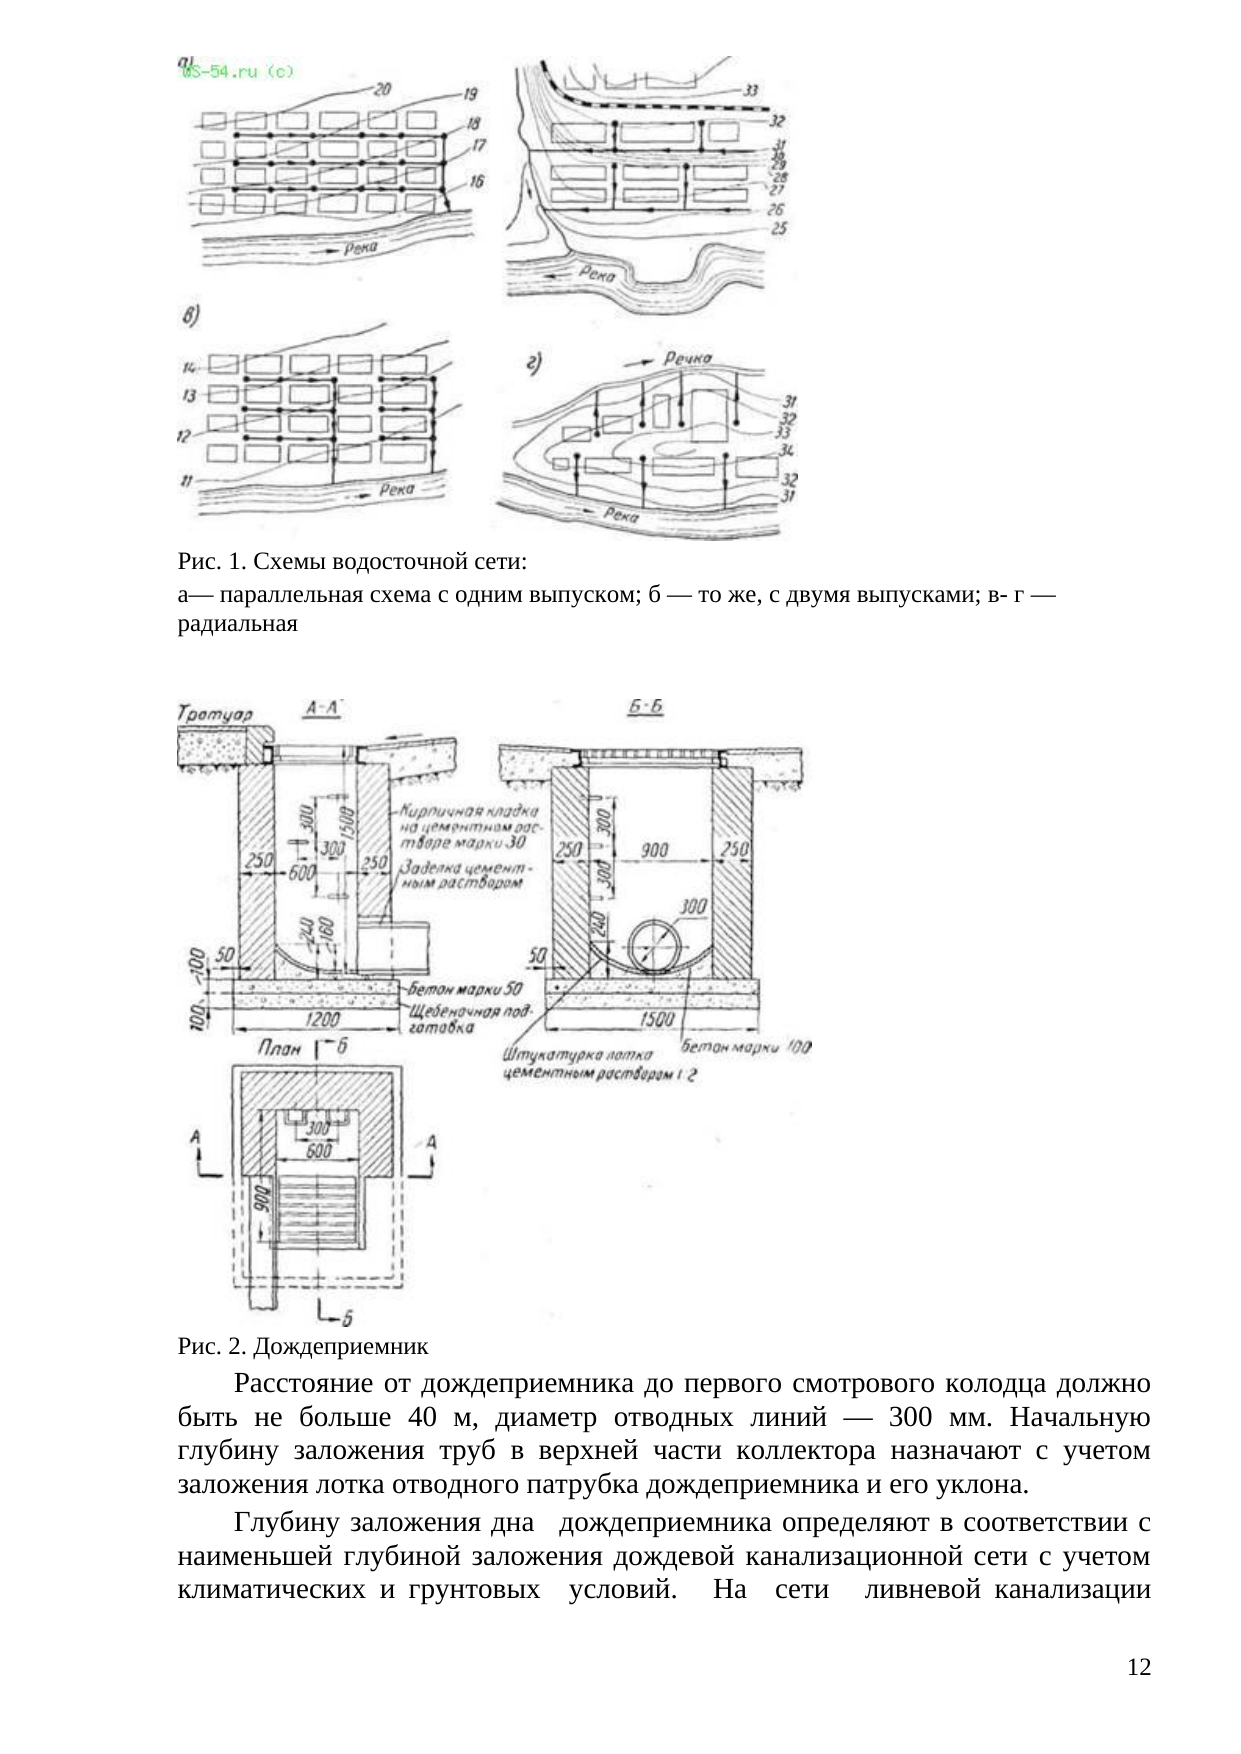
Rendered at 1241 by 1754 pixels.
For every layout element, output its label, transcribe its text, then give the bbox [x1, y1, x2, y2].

text Расстояние от дождеприемника до первого смотрового колодца должно быть не больше , диаметр отводных линий — . Начальную глубину заложения труб в верхней части коллектора назначают с учетом заложения лотка отводного патрубка дождеприемника и его уклона. [177, 1365, 1152, 1499]
picture [177, 699, 812, 1327]
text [177, 1504, 1152, 1605]
picture [177, 56, 798, 541]
text а— параллельная схема с одним выпуском; б — то же, с двумя выпусками; в- г — радиальная [177, 579, 1152, 637]
text Рис. 2. Дождеприемник [177, 1331, 1152, 1360]
text Рис. 1. Схемы водосточной сети: [177, 546, 1152, 574]
